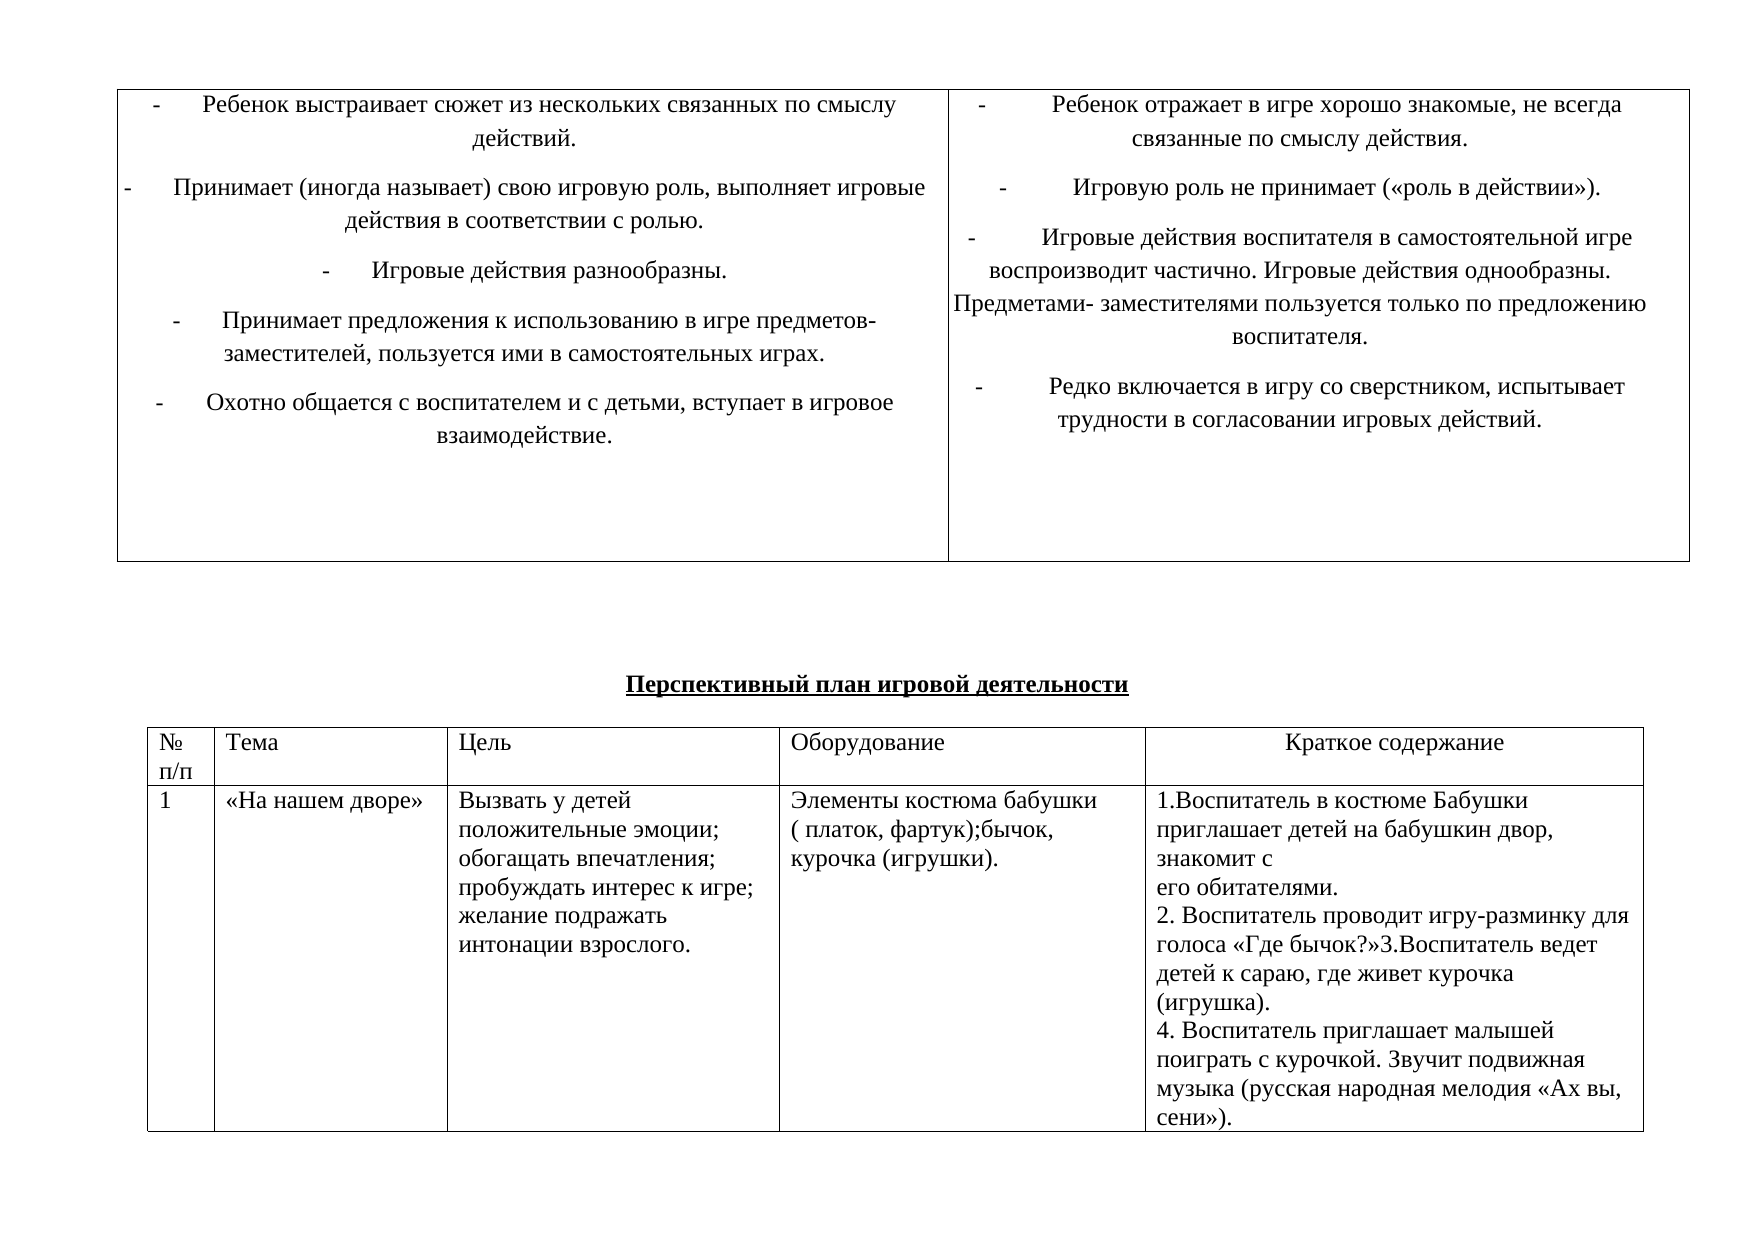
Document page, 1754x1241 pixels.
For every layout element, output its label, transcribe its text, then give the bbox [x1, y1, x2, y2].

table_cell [1146, 786, 1643, 1131]
table_header Оборудование [780, 728, 1145, 785]
table_cell Ребенок выстраивает сюжет из нескольких связанных по смыслу действий. Принимает (иногда называет) свою игровую роль, выполняет игровые действия в соответствии с ролью. Игровые действия разнообразны. Принимает предложения к использованию в игре предметов- заместителей, пользуется ими в самостоятельных играх. Охотно общается с воспитателем и с детьми, вступает в игровое взаимодействие. [118, 90, 948, 561]
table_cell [448, 786, 779, 1131]
table_cell Ребенок отражает в игре хорошо знакомые, не всегда связанные по смыслу действия. Игровую роль не принимает («роль в действии»). Игровые действия воспитателя в самостоятельной игре воспроизводит частично. Игровые действия однообразны. Предметами- заместителями пользуется только по предложению воспитателя. Редко включается в игру со сверстником, испытывает трудности в согласовании игровых действий. [949, 90, 1689, 561]
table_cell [780, 786, 1145, 1131]
table_cell «На нашем дворе» [215, 786, 447, 1131]
table_header № п/п [148, 728, 214, 785]
table_header Цель [448, 728, 779, 785]
table_cell 1 [148, 786, 214, 1131]
table_header Тема [215, 728, 447, 785]
subtitle Перспективный план игровой деятельности [118, 669, 1636, 698]
table_header Краткое содержание [1146, 728, 1643, 785]
